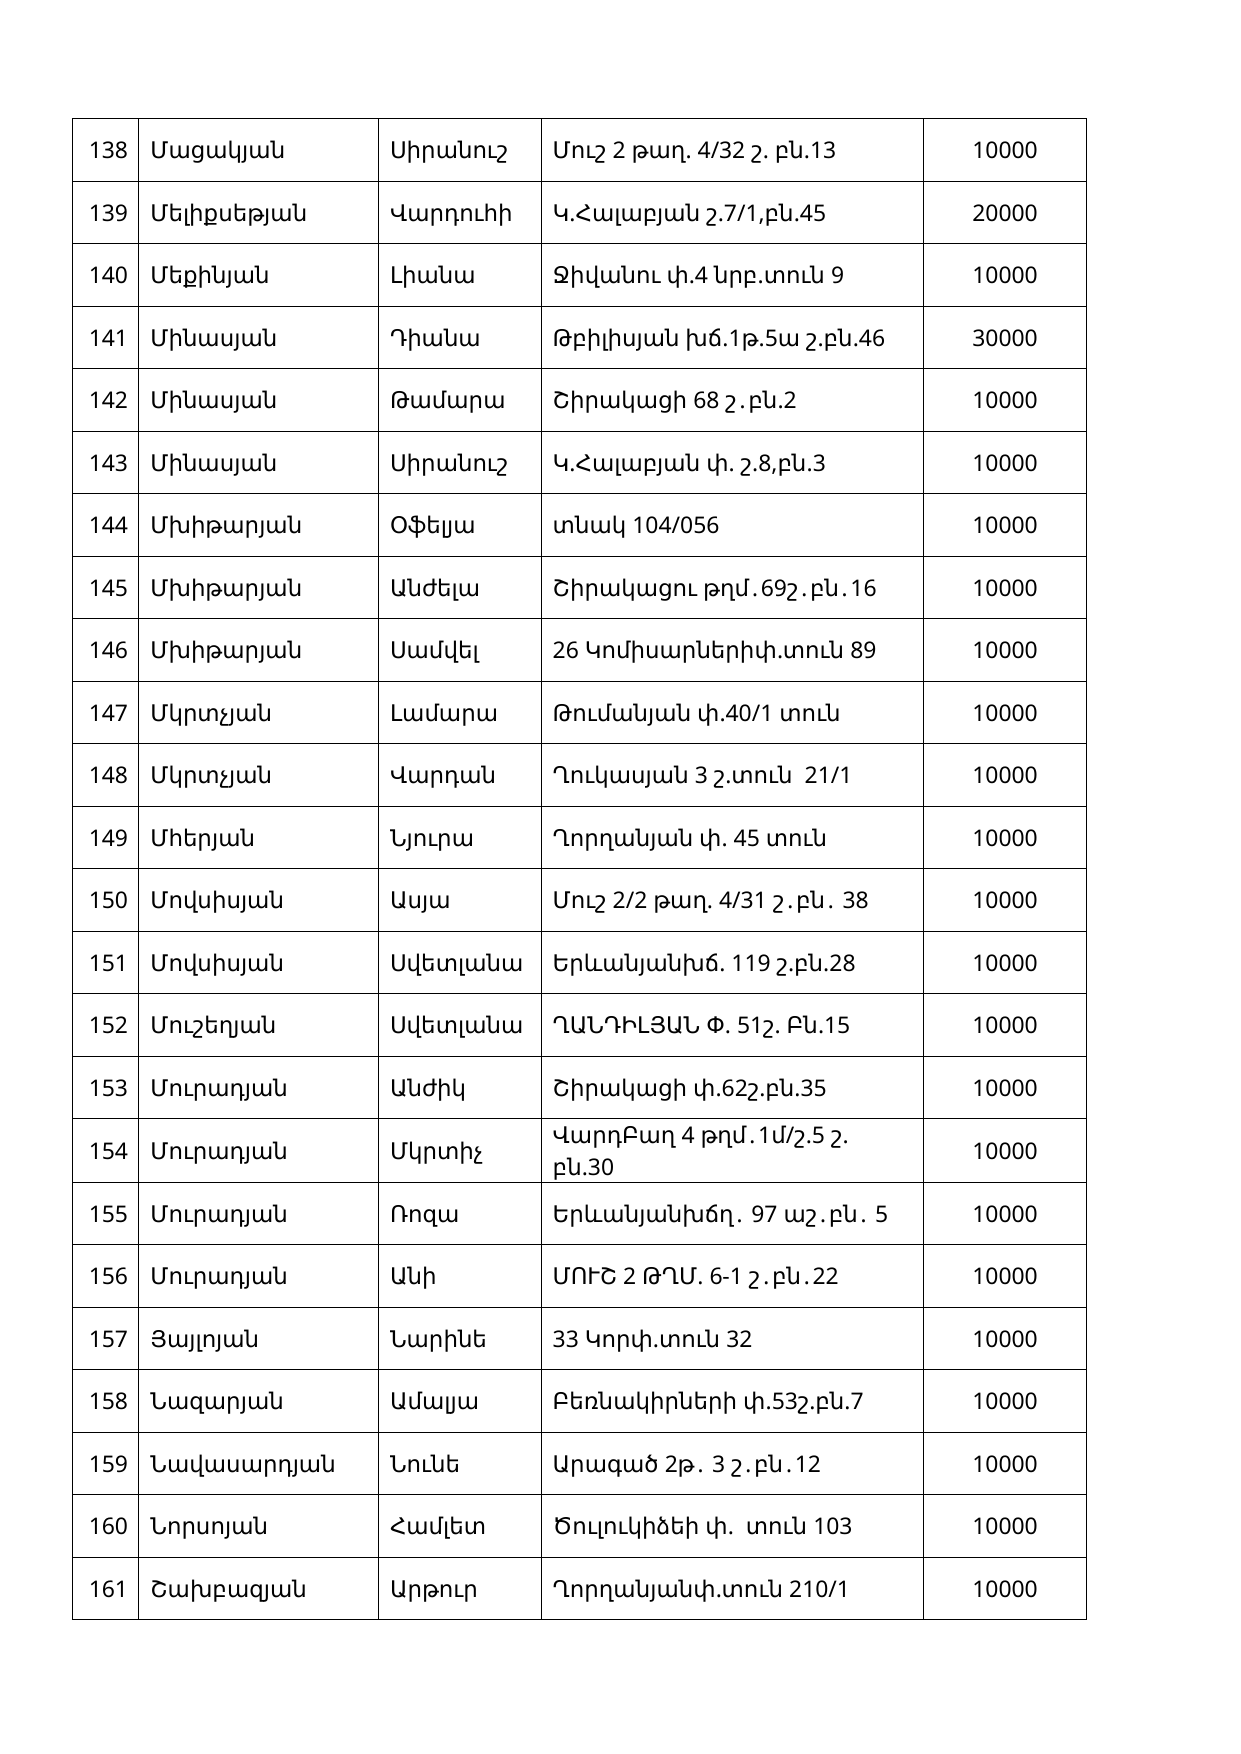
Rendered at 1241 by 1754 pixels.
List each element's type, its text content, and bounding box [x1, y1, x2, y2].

table_cell Մխիթարյան [139, 494, 378, 556]
table_cell Մացակյան [139, 119, 378, 181]
table_cell Մինասյան [139, 369, 378, 431]
table_cell Թբիլիսյան խճ.1թ.5ա շ.բն.46 [542, 307, 923, 368]
table_cell 30000 [924, 307, 1086, 368]
table_cell Լամարա [379, 682, 541, 743]
table_cell Արթուր [379, 1558, 541, 1619]
table_cell 10000 [924, 744, 1086, 806]
table_cell ՂԱՆԴԻԼՅԱՆ Փ. 51շ. Բն.15 [542, 994, 923, 1056]
table_cell Մելիքսեթյան [139, 182, 378, 243]
table_cell Ծուլուկիձեի փ. տուն 103 [542, 1495, 923, 1557]
table_cell 150 [73, 869, 138, 931]
table_cell 10000 [924, 1119, 1086, 1182]
table_cell 139 [73, 182, 138, 243]
table_cell ՄՈՒՇ 2 ԹՂՄ. 6-1 շ․բն․22 [542, 1245, 923, 1307]
table_cell Լիանա [379, 244, 541, 306]
table_cell Շիրակացի փ.62շ.բն.35 [542, 1057, 923, 1118]
table_cell Նորսոյան [139, 1495, 378, 1557]
table_cell 138 [73, 119, 138, 181]
table_cell Մուրադյան [139, 1119, 378, 1182]
table_cell Սամվել [379, 619, 541, 681]
table_cell Ջիվանու փ.4 նրբ.տուն 9 [542, 244, 923, 306]
table_cell 154 [73, 1119, 138, 1182]
table_cell տնակ 104/056 [542, 494, 923, 556]
table_cell 148 [73, 744, 138, 806]
table_cell Մեքինյան [139, 244, 378, 306]
table_cell 10000 [924, 557, 1086, 618]
table_cell Ամալյա [379, 1370, 541, 1432]
table_cell Նունե [379, 1433, 541, 1494]
table_cell Անժիկ [379, 1057, 541, 1118]
table_cell Մուրադյան [139, 1183, 378, 1244]
table_cell Մովսիսյան [139, 932, 378, 993]
table_cell Թումանյան փ.40/1 տուն [542, 682, 923, 743]
table_cell Նավասարդյան [139, 1433, 378, 1494]
table_cell Անի [379, 1245, 541, 1307]
table_cell Ռոզա [379, 1183, 541, 1244]
table_cell Մուրադյան [139, 1057, 378, 1118]
table_cell Անժելա [379, 557, 541, 618]
table_cell 152 [73, 994, 138, 1056]
table_cell Նարինե [379, 1308, 541, 1369]
table_cell 10000 [924, 244, 1086, 306]
table_cell 158 [73, 1370, 138, 1432]
table_cell Մխիթարյան [139, 557, 378, 618]
table_cell 161 [73, 1558, 138, 1619]
table_cell 149 [73, 807, 138, 868]
table_cell Մկրտչյան [139, 744, 378, 806]
table_cell Ղորղանյան փ. 45 տուն [542, 807, 923, 868]
table_cell 10000 [924, 807, 1086, 868]
table_cell 10000 [924, 1433, 1086, 1494]
table_cell Մովսիսյան [139, 869, 378, 931]
table_cell 10000 [924, 682, 1086, 743]
table_cell 157 [73, 1308, 138, 1369]
table_cell Դիանա [379, 307, 541, 368]
table_cell Ասյա [379, 869, 541, 931]
table_cell 10000 [924, 494, 1086, 556]
table_cell Մուրադյան [139, 1245, 378, 1307]
table_cell Սիրանուշ [379, 119, 541, 181]
table_cell Սվետլանա [379, 932, 541, 993]
table_cell Երևանյանխճ. 119 շ.բն.28 [542, 932, 923, 993]
table_cell Սիրանուշ [379, 432, 541, 493]
table_cell Մինասյան [139, 307, 378, 368]
table_cell 10000 [924, 994, 1086, 1056]
table_cell ՎարդԲաղ 4 թղմ․1մ/շ.5 շ. բն.30 [542, 1119, 923, 1182]
table_cell Վարդուհի [379, 182, 541, 243]
table_cell 10000 [924, 1245, 1086, 1307]
table_cell 10000 [924, 869, 1086, 931]
table_cell Համլետ [379, 1495, 541, 1557]
table_cell Արագած 2թ․ 3 շ․բն․12 [542, 1433, 923, 1494]
table_cell Թամարա [379, 369, 541, 431]
table_cell Մկրտչյան [139, 682, 378, 743]
table_cell 10000 [924, 369, 1086, 431]
table_cell Մխիթարյան [139, 619, 378, 681]
table_cell Մուշ 2 թաղ. 4/32 շ. բն.13 [542, 119, 923, 181]
table_cell 146 [73, 619, 138, 681]
table_cell 10000 [924, 932, 1086, 993]
table_cell Մինասյան [139, 432, 378, 493]
table_cell 156 [73, 1245, 138, 1307]
table_cell Բեռնակիրների փ.53շ.բն.7 [542, 1370, 923, 1432]
table_cell Մհերյան [139, 807, 378, 868]
table_cell Կ.Հալաբյան շ.7/1,բն.45 [542, 182, 923, 243]
table_cell 10000 [924, 432, 1086, 493]
table_cell Նյուրա [379, 807, 541, 868]
table_cell Վարդան [379, 744, 541, 806]
table_cell 10000 [924, 1558, 1086, 1619]
table_cell Ղորղանյանփ.տուն 210/1 [542, 1558, 923, 1619]
table_cell 10000 [924, 1183, 1086, 1244]
table_cell Ղուկասյան 3 շ.տուն 21/1 [542, 744, 923, 806]
table_cell 144 [73, 494, 138, 556]
table_cell Մուշ 2/2 թաղ. 4/31 շ․բն․ 38 [542, 869, 923, 931]
table_cell 140 [73, 244, 138, 306]
table_cell 10000 [924, 119, 1086, 181]
table_cell Շախբազյան [139, 1558, 378, 1619]
table_cell Մկրտիչ [379, 1119, 541, 1182]
table_cell 155 [73, 1183, 138, 1244]
table_cell 10000 [924, 1370, 1086, 1432]
table_cell 10000 [924, 1495, 1086, 1557]
table_cell Սվետլանա [379, 994, 541, 1056]
table_cell 10000 [924, 619, 1086, 681]
table_cell 26 Կոմիսարներիփ.տուն 89 [542, 619, 923, 681]
table_cell 143 [73, 432, 138, 493]
table_cell Կ.Հալաբյան փ. շ.8,բն.3 [542, 432, 923, 493]
table_cell Յայլոյան [139, 1308, 378, 1369]
table_cell 159 [73, 1433, 138, 1494]
table_cell Օֆելյա [379, 494, 541, 556]
table_cell 10000 [924, 1308, 1086, 1369]
table_cell 33 Կորփ.տուն 32 [542, 1308, 923, 1369]
table_cell 160 [73, 1495, 138, 1557]
table_cell Շիրակացու թղմ․69շ․բն․16 [542, 557, 923, 618]
table_cell Շիրակացի 68 շ․բն.2 [542, 369, 923, 431]
table_cell Երևանյանխճղ․ 97 աշ․բն․ 5 [542, 1183, 923, 1244]
table_cell 10000 [924, 1057, 1086, 1118]
table_cell Մուշեղյան [139, 994, 378, 1056]
table_cell 142 [73, 369, 138, 431]
table_cell Նազարյան [139, 1370, 378, 1432]
table_cell 145 [73, 557, 138, 618]
table_cell 153 [73, 1057, 138, 1118]
table_cell 141 [73, 307, 138, 368]
table_cell 20000 [924, 182, 1086, 243]
table_cell 151 [73, 932, 138, 993]
table_cell 147 [73, 682, 138, 743]
